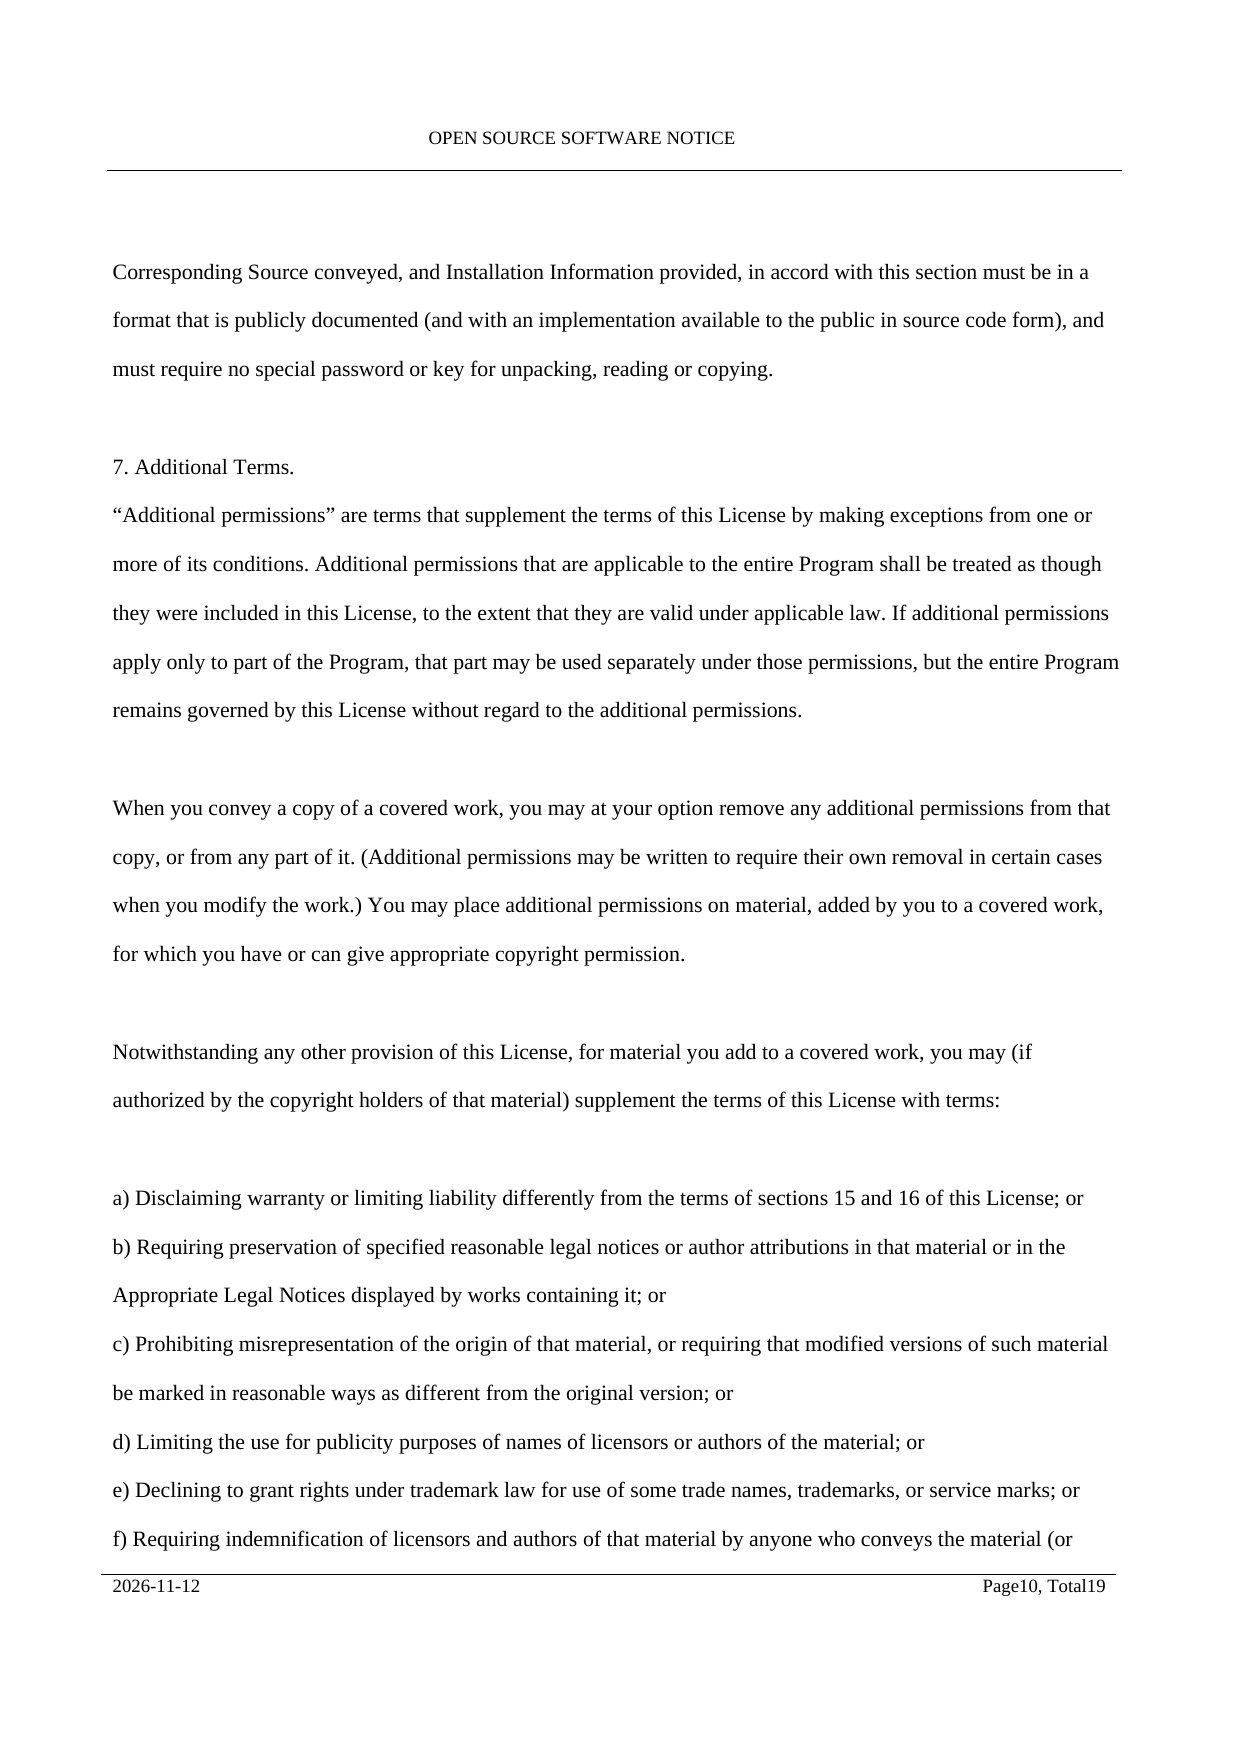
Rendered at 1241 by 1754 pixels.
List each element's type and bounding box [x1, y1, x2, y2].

text [112, 206, 1128, 1555]
